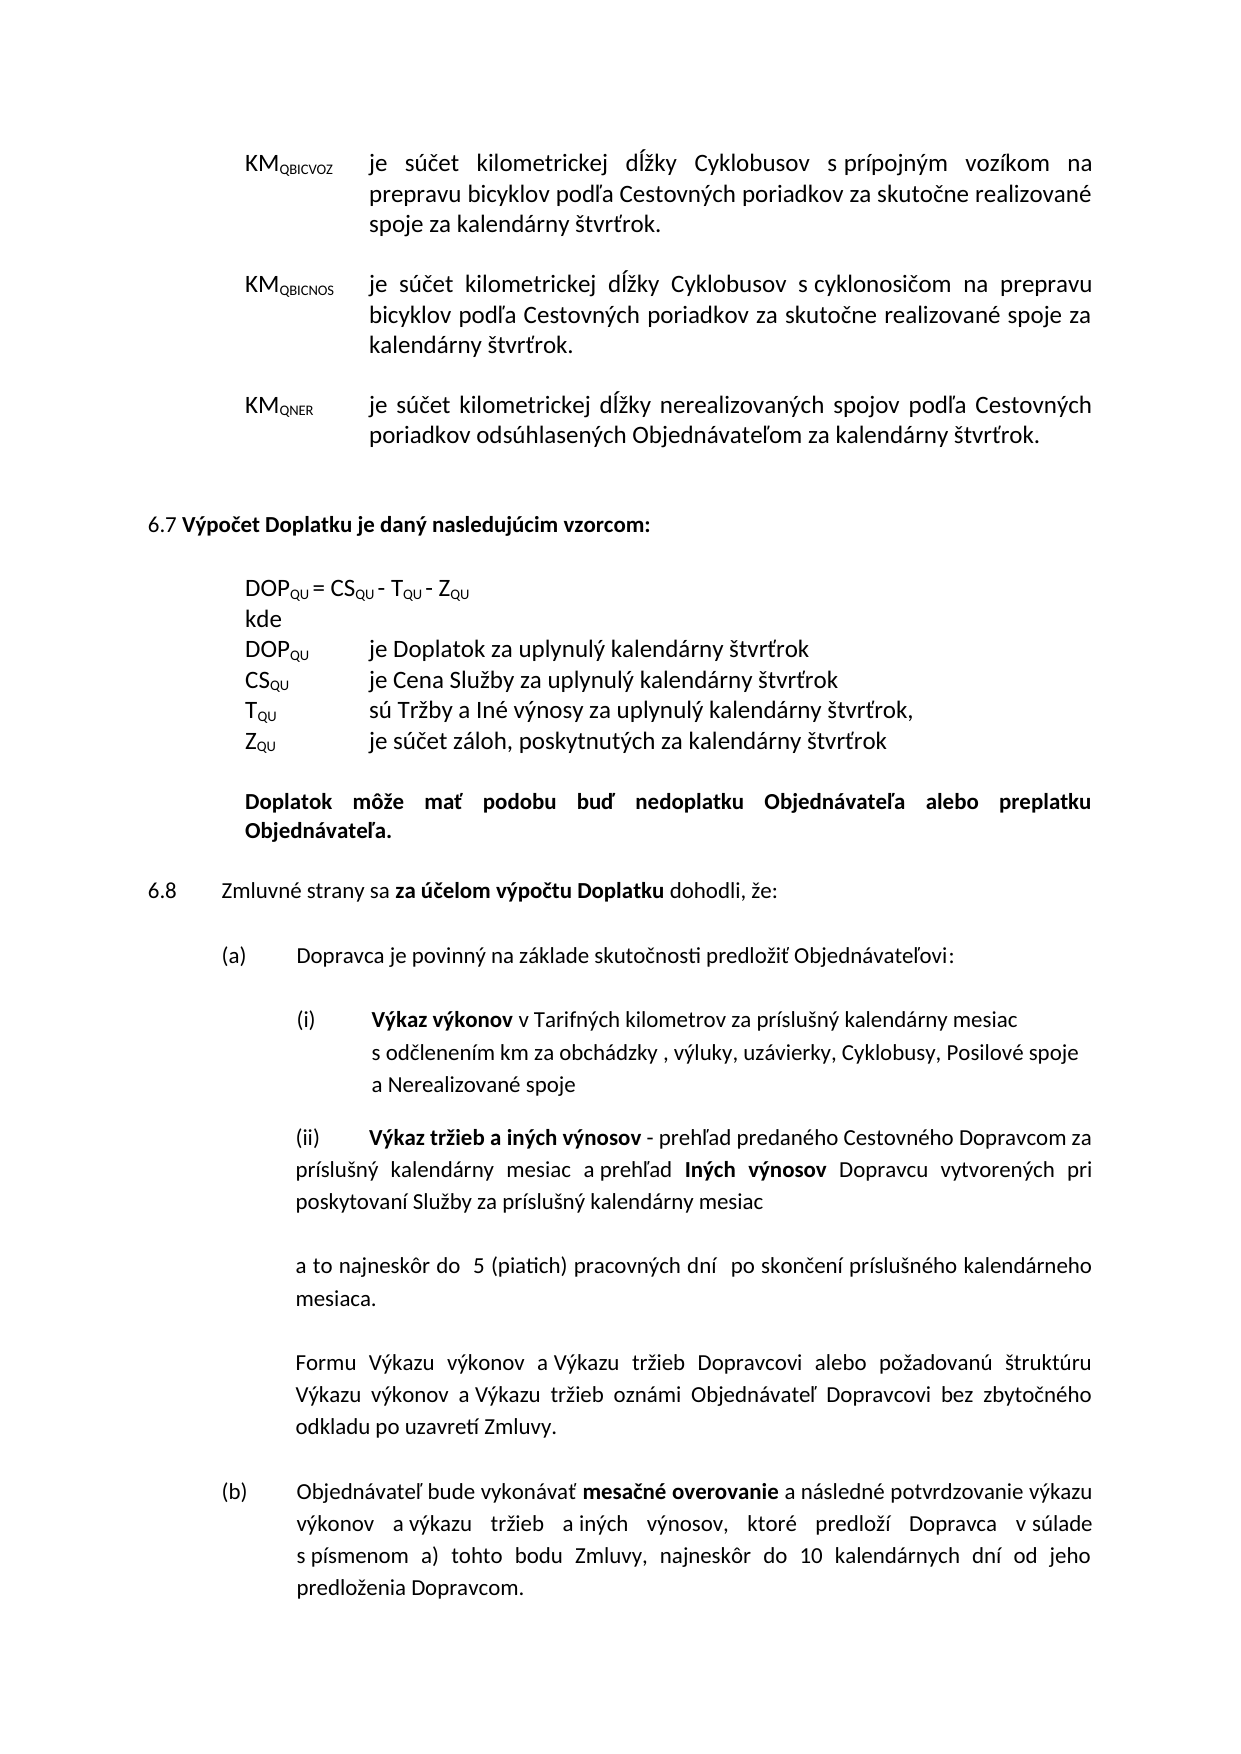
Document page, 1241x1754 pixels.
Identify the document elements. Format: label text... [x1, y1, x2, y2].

text KMQBICVOZ je súčet kilometrickej dĺžky Cyklobusov s prípojným vozíkom na prepravu bicyklov podľa Cestovných poriadkov za skutočne realizované spoje za kalendárny štvrťrok. [245, 148, 1093, 239]
text CSQU je Cena Služby za uplynulý kalendárny štvrťrok [245, 664, 1093, 694]
text DOPQU je Doplatok za uplynulý kalendárny štvrťrok [245, 633, 1093, 664]
list Výkaz výkonov v Tarifných kilometrov za príslušný kalendárny mesiac s odčlenením km za obchádzky , výluky, uzávierky, Cyklobusy, Posilové spoje a Nerealizované spoje [296, 1005, 1093, 1098]
text kde [245, 603, 1093, 633]
text Formu Výkazu výkonov a Výkazu tržieb Dopravcovi alebo požadovanú štruktúru Výkazu výkonov a Výkazu tržieb oznámi Objednávateľ Dopravcovi bez zbytočného odkladu po uzavretí Zmluvy. [295, 1348, 1093, 1441]
text 6.7 Výpočet Doplatku je daný nasledujúcim vzorcom: [148, 510, 1093, 538]
text Doplatok môže mať podobu buď nedoplatku Objednávateľa alebo preplatku Objednávateľa. [245, 786, 1093, 844]
text TQU sú Tržby a Iné výnosy za uplynulý kalendárny štvrťrok, [245, 694, 1093, 725]
text DOPQU = CSQU - TQU - ZQU [245, 572, 1093, 603]
text KMQBICNOS je súčet kilometrickej dĺžky Cyklobusov s cyklonosičom na prepravu bicyklov podľa Cestovných poriadkov za skutočne realizované spoje za kalendárny štvrťrok. [245, 268, 1093, 360]
text a to najneskôr do 5 (piatich) pracovných dní po skončení príslušného kalendárneho mesiaca. [295, 1252, 1093, 1312]
text 6.8 Zmluvné strany sa za účelom výpočtu Doplatku dohodli, že: [148, 877, 1093, 905]
list Objednávateľ bude vykonávať mesačné overovanie a následné potvrdzovanie výkazu výkonov a výkazu tržieb a iných výnosov, ktoré predloží Dopravca v súlade s písmenom a) tohto bodu Zmluvy, najneskôr do 10 kalendárnych dní od jeho predloženia Dopravcom. [221, 1477, 1093, 1601]
text (ii) Výkaz tržieb a iných výnosov - prehľad predaného Cestovného Dopravcom za príslušný kalendárny mesiac a prehľad Iných výnosov Dopravcu vytvorených pri poskytovaní Služby za príslušný kalendárny mesiac [221, 1123, 1093, 1215]
list Dopravca je povinný na základe skutočnosti predložiť Objednávateľovi: [221, 941, 1093, 969]
text KMQNER je súčet kilometrickej dĺžky nerealizovaných spojov podľa Cestovných poriadkov odsúhlasených Objednávateľom za kalendárny štvrťrok. [245, 389, 1093, 450]
text ZQU je súčet záloh, poskytnutých za kalendárny štvrťrok [245, 725, 1093, 756]
